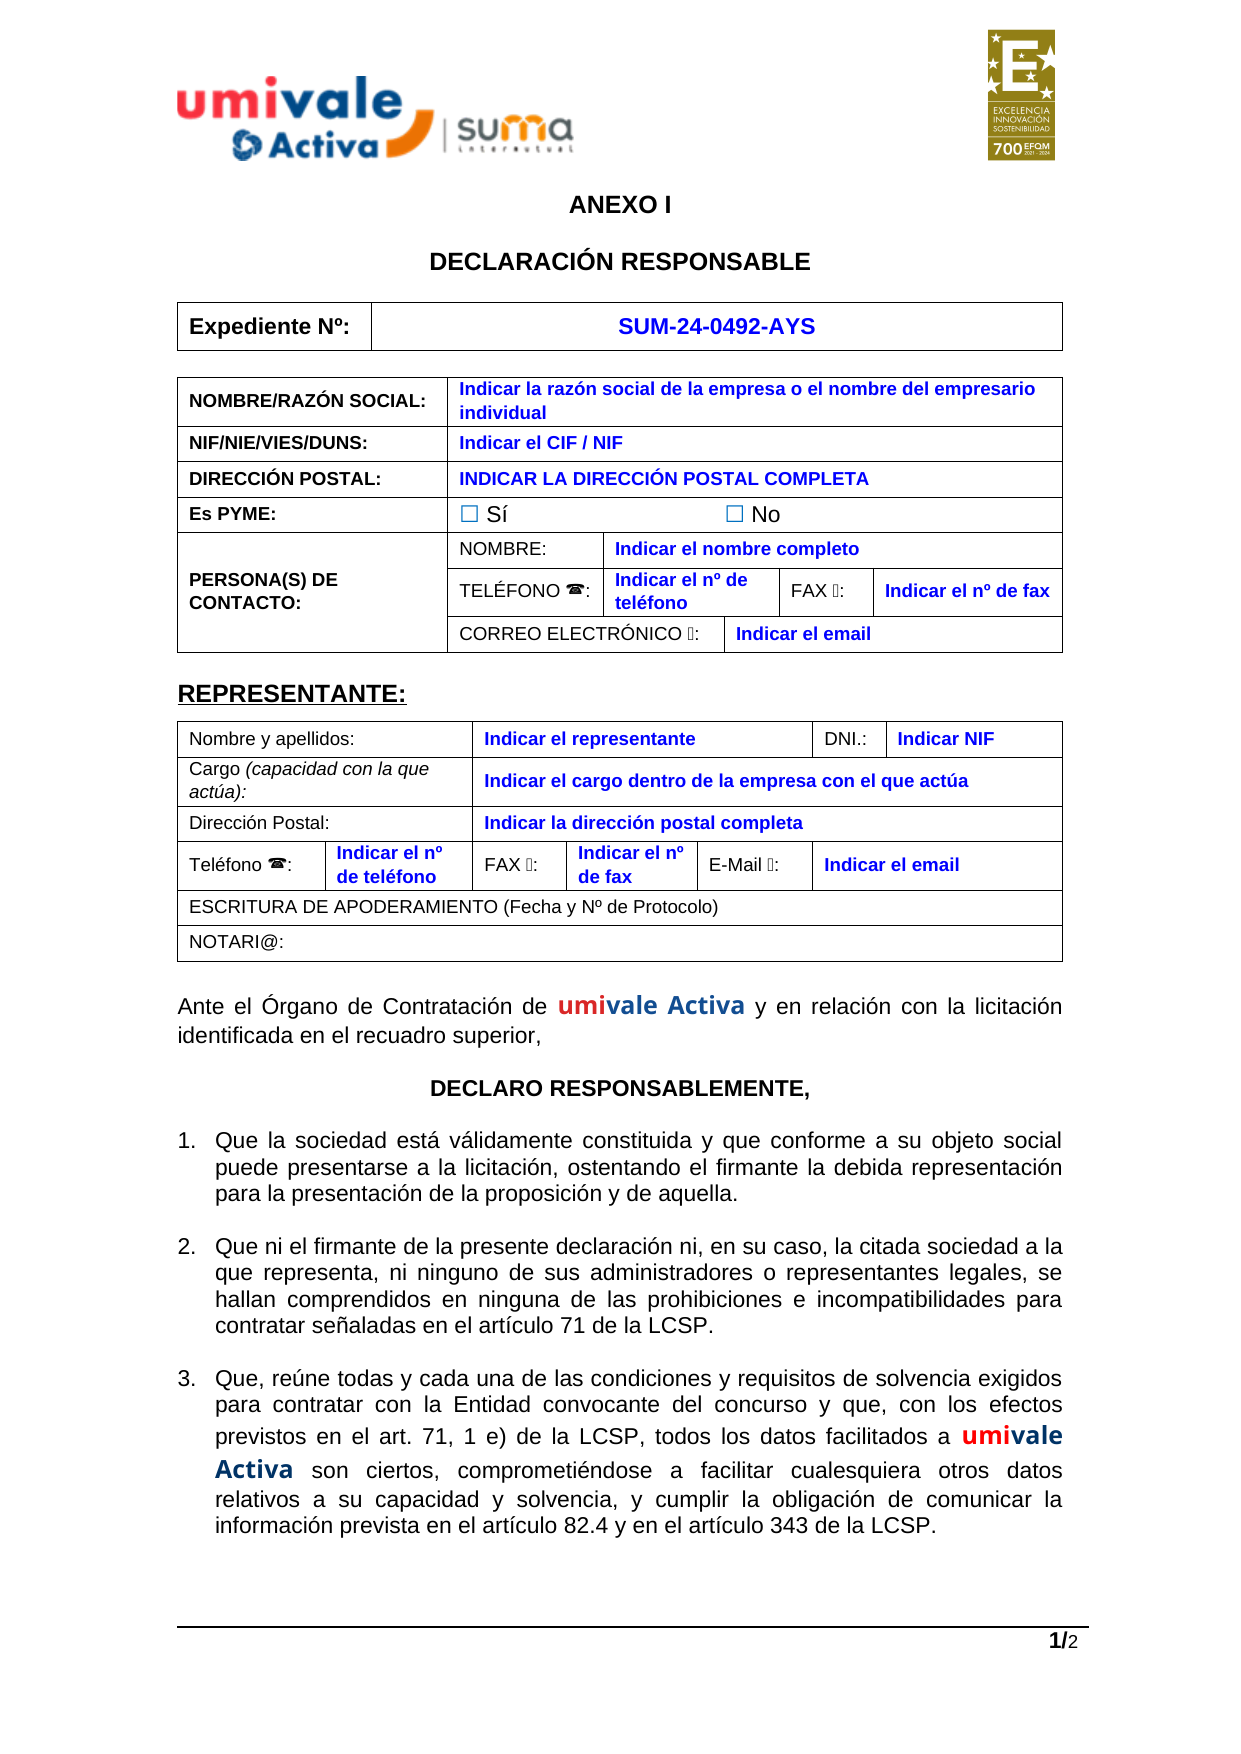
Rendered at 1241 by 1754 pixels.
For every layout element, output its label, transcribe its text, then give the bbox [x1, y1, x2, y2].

text DECLARO RESPONSABLEMENTE, [177, 1075, 1063, 1101]
text REPRESENTANTE: [177, 679, 1063, 708]
list Que, reúne todas y cada una de las condiciones y requisitos de solvencia exigidos para contratar con la Entidad convocante del concurso y que, con los efectos previstos en el art. 71, 1 e) de la LCSP, todos los datos facilitados a umivale Activa son ciertos, comprometiéndose a facilitar cualesquiera otros datos relativos a su capacidad y solvencia, y cumplir la obligación de comunicar la información prevista en el artículo 82.4 y en el artículo 343 de la LCSP. [177, 1365, 1063, 1538]
table_header [473, 722, 812, 757]
list Que ni el firmante de la presente declaración ni, en su caso, la citada sociedad a la que representa, ni ninguno de sus administradores o representantes legales, se hallan comprendidos en ninguna de las prohibiciones e incompatibilidades para contratar señaladas en el artículo 71 de la LCSP. [177, 1233, 1063, 1338]
table_cell Es PYME: [178, 498, 447, 532]
table_cell [725, 617, 1062, 652]
text ANEXO I [177, 189, 1063, 218]
table_cell NOMBRE: [448, 533, 603, 567]
table_cell [604, 569, 779, 616]
table_cell [448, 427, 1062, 461]
table_cell [874, 569, 1062, 616]
table_header Expediente Nº: [178, 303, 371, 349]
table_cell NOTARI@: [178, 926, 1062, 961]
table_cell DIRECCIÓN POSTAL: [178, 462, 447, 497]
table_cell Dirección Postal: [178, 807, 472, 841]
table_cell Teléfono : [178, 842, 325, 890]
picture [987, 29, 1055, 161]
text DECLARACIÓN RESPONSABLE [177, 247, 1063, 276]
table_cell E-Mail : [698, 842, 812, 890]
table_cell ESCRITURA DE APODERAMIENTO (Fecha y Nº de Protocolo) [178, 891, 1062, 925]
table_header NOMBRE/RAZÓN SOCIAL: [178, 378, 447, 426]
table_cell [448, 462, 1062, 497]
table_cell Sí No [448, 498, 1062, 532]
table_cell FAX : [780, 569, 873, 616]
table_cell [473, 758, 1062, 806]
table_cell [473, 807, 1062, 841]
table_header Nombre y apellidos: [178, 722, 472, 757]
table_cell [567, 842, 697, 890]
table_cell FAX : [473, 842, 566, 890]
table_cell [813, 842, 1062, 890]
table_cell [604, 533, 1062, 567]
table_header DNI.: [813, 722, 886, 757]
table_cell NIF/NIE/VIES/DUNS: [178, 427, 447, 461]
table_cell PERSONA(S) DE CONTACTO: [178, 533, 447, 652]
text Ante el Órgano de Contratación de umivale Activa y en relación con la licitación identificada en el recuadro superior, [177, 988, 1063, 1048]
table_cell TELÉFONO : [448, 569, 603, 616]
table_header [448, 378, 1062, 426]
table_header SUM-24-0492-AYS [372, 303, 1062, 349]
table_header [887, 722, 1062, 757]
table_cell Cargo (capacidad con la que actúa): [178, 758, 472, 806]
table_cell [326, 842, 472, 890]
picture [177, 76, 574, 161]
list Que la sociedad está válidamente constituida y que conforme a su objeto social puede presentarse a la licitación, ostentando el firmante la debida representación para la presentación de la proposición y de aquella. [177, 1127, 1063, 1207]
table_cell CORREO ELECTRÓNICO : [448, 617, 724, 652]
